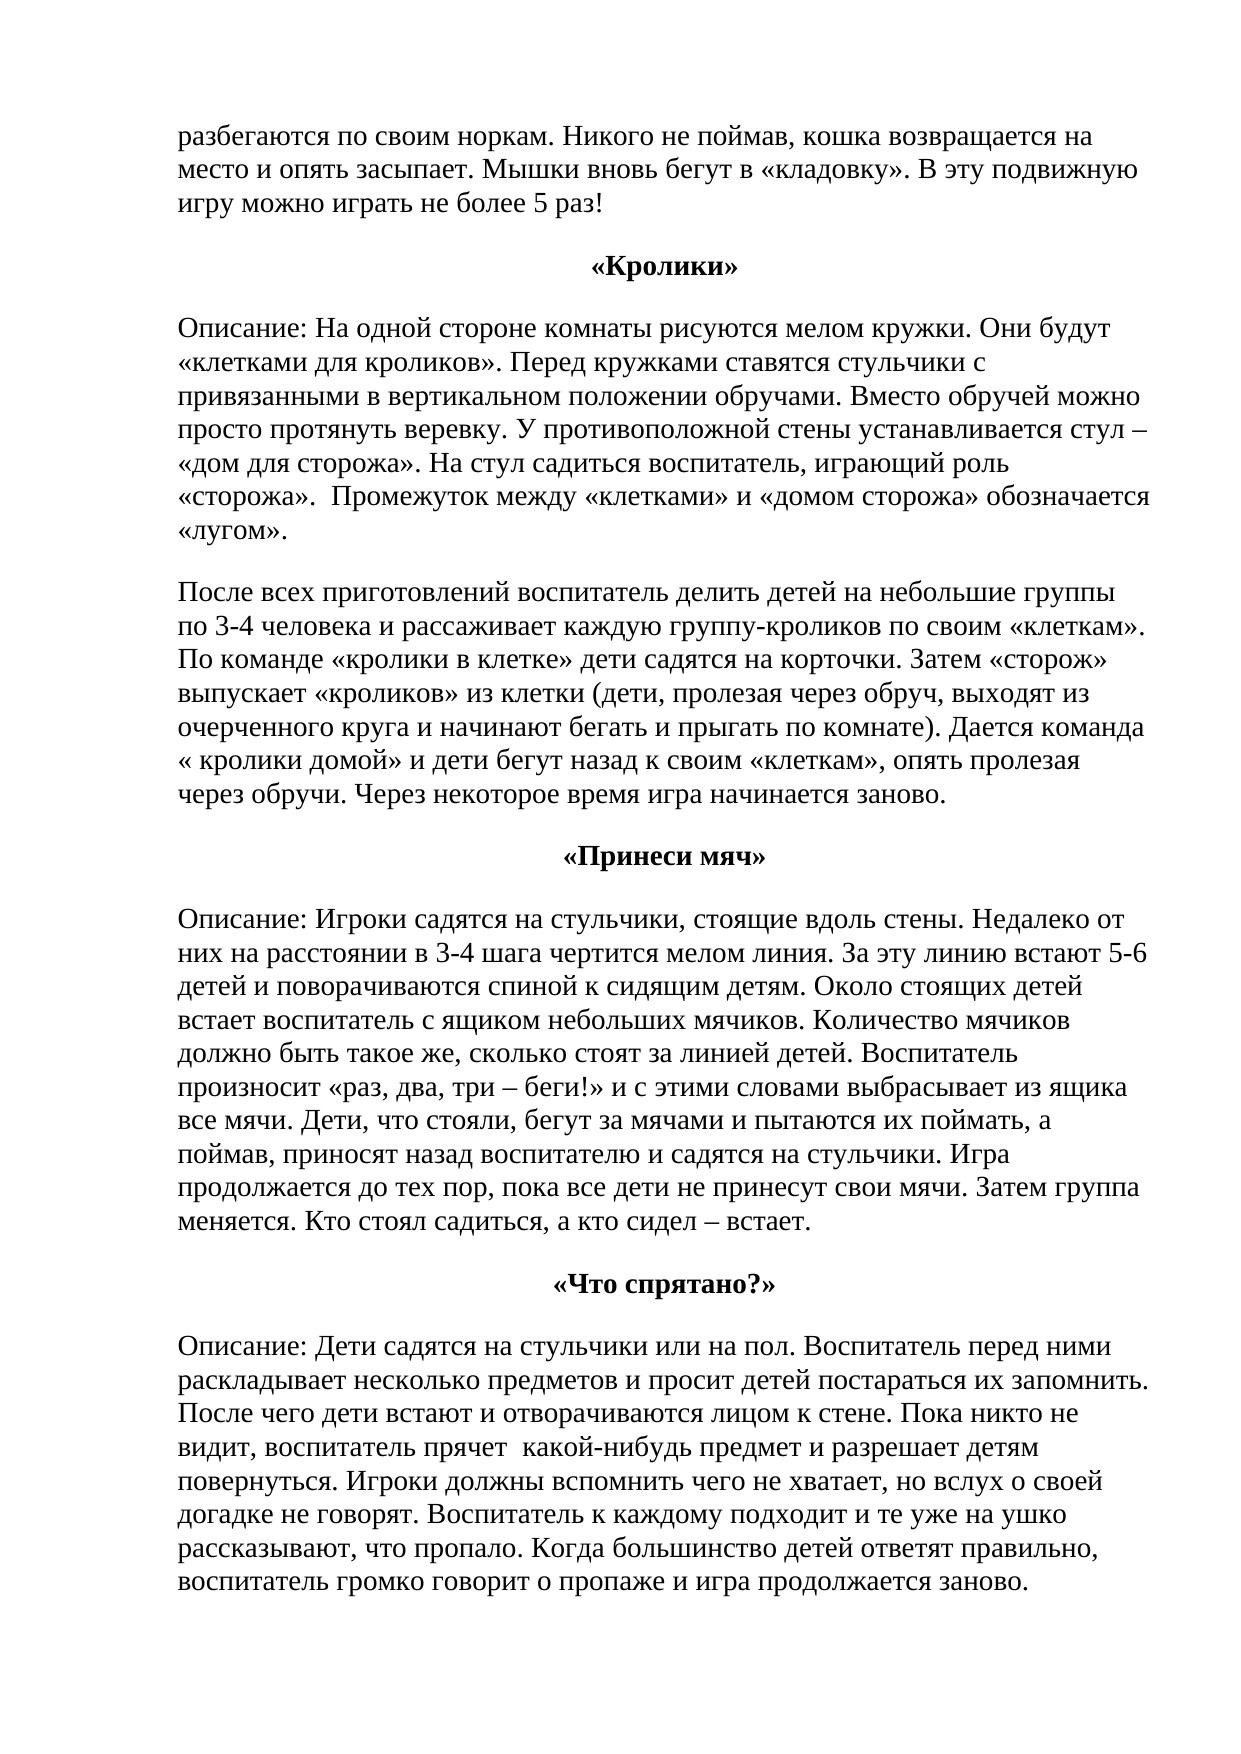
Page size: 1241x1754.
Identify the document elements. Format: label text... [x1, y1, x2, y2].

text После всех приготовлений воспитатель делить детей на небольшие группы по 3-4 человека и рассаживает каждую группу-кроликов по своим «клеткам». По команде «кролики в клетке» дети садятся на корточки. Затем «сторож» выпускает «кроликов» из клетки (дети, пролезая через обруч, выходят из очерченного круга и начинают бегать и прыгать по комнате). Дается команда « кролики домой» и дети бегут назад к своим «клеткам», опять пролезая через обручи. Через некоторое время игра начинается заново. [177, 574, 1152, 809]
text «Кролики» [177, 248, 1152, 281]
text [177, 118, 1152, 219]
text «Принеси мяч» [177, 838, 1152, 872]
text Описание: Игроки садятся на стульчики, стоящие вдоль стены. Недалеко от них на расстоянии в 3-4 шага чертится мелом линия. За эту линию встают 5-6 детей и поворачиваются спиной к сидящим детям. Около стоящих детей встает воспитатель с ящиком небольших мячиков. Количество мячиков должно быть такое же, сколько стоят за линией детей. Воспитатель произносит «раз, два, три – беги!» и с этими словами выбрасывает из ящика все мячи. Дети, что стояли, бегут за мячами и пытаются их поймать, а поймав, приносят назад воспитателю и садятся на стульчики. Игра продолжается до тех пор, пока все дети не принесут свои мячи. Затем группа меняется. Кто стоял садиться, а кто сидел – встает. [177, 901, 1152, 1237]
text Описание: Дети садятся на стульчики или на пол. Воспитатель перед ними раскладывает несколько предметов и просит детей постараться их запомнить. После чего дети встают и отворачиваются лицом к стене. Пока никто не видит, воспитатель прячет какой-нибудь предмет и разрешает детям повернуться. Игроки должны вспомнить чего не хватает, но вслух о своей догадке не говорят. Воспитатель к каждому подходит и те уже на ушко рассказывают, что пропало. Когда большинство детей ответят правильно, воспитатель громко говорит о пропаже и игра продолжается заново. [177, 1328, 1152, 1597]
text «Что спрятано?» [177, 1266, 1152, 1299]
text Описание: На одной стороне комнаты рисуются мелом кружки. Они будут «клетками для кроликов». Перед кружками ставятся стульчики с привязанными в вертикальном положении обручами. Вместо обручей можно просто протянуть веревку. У противоположной стены устанавливается стул – «дом для сторожа». На стул садиться воспитатель, играющий роль «сторожа». Промежуток между «клетками» и «домом сторожа» обозначается «лугом». [177, 311, 1152, 545]
